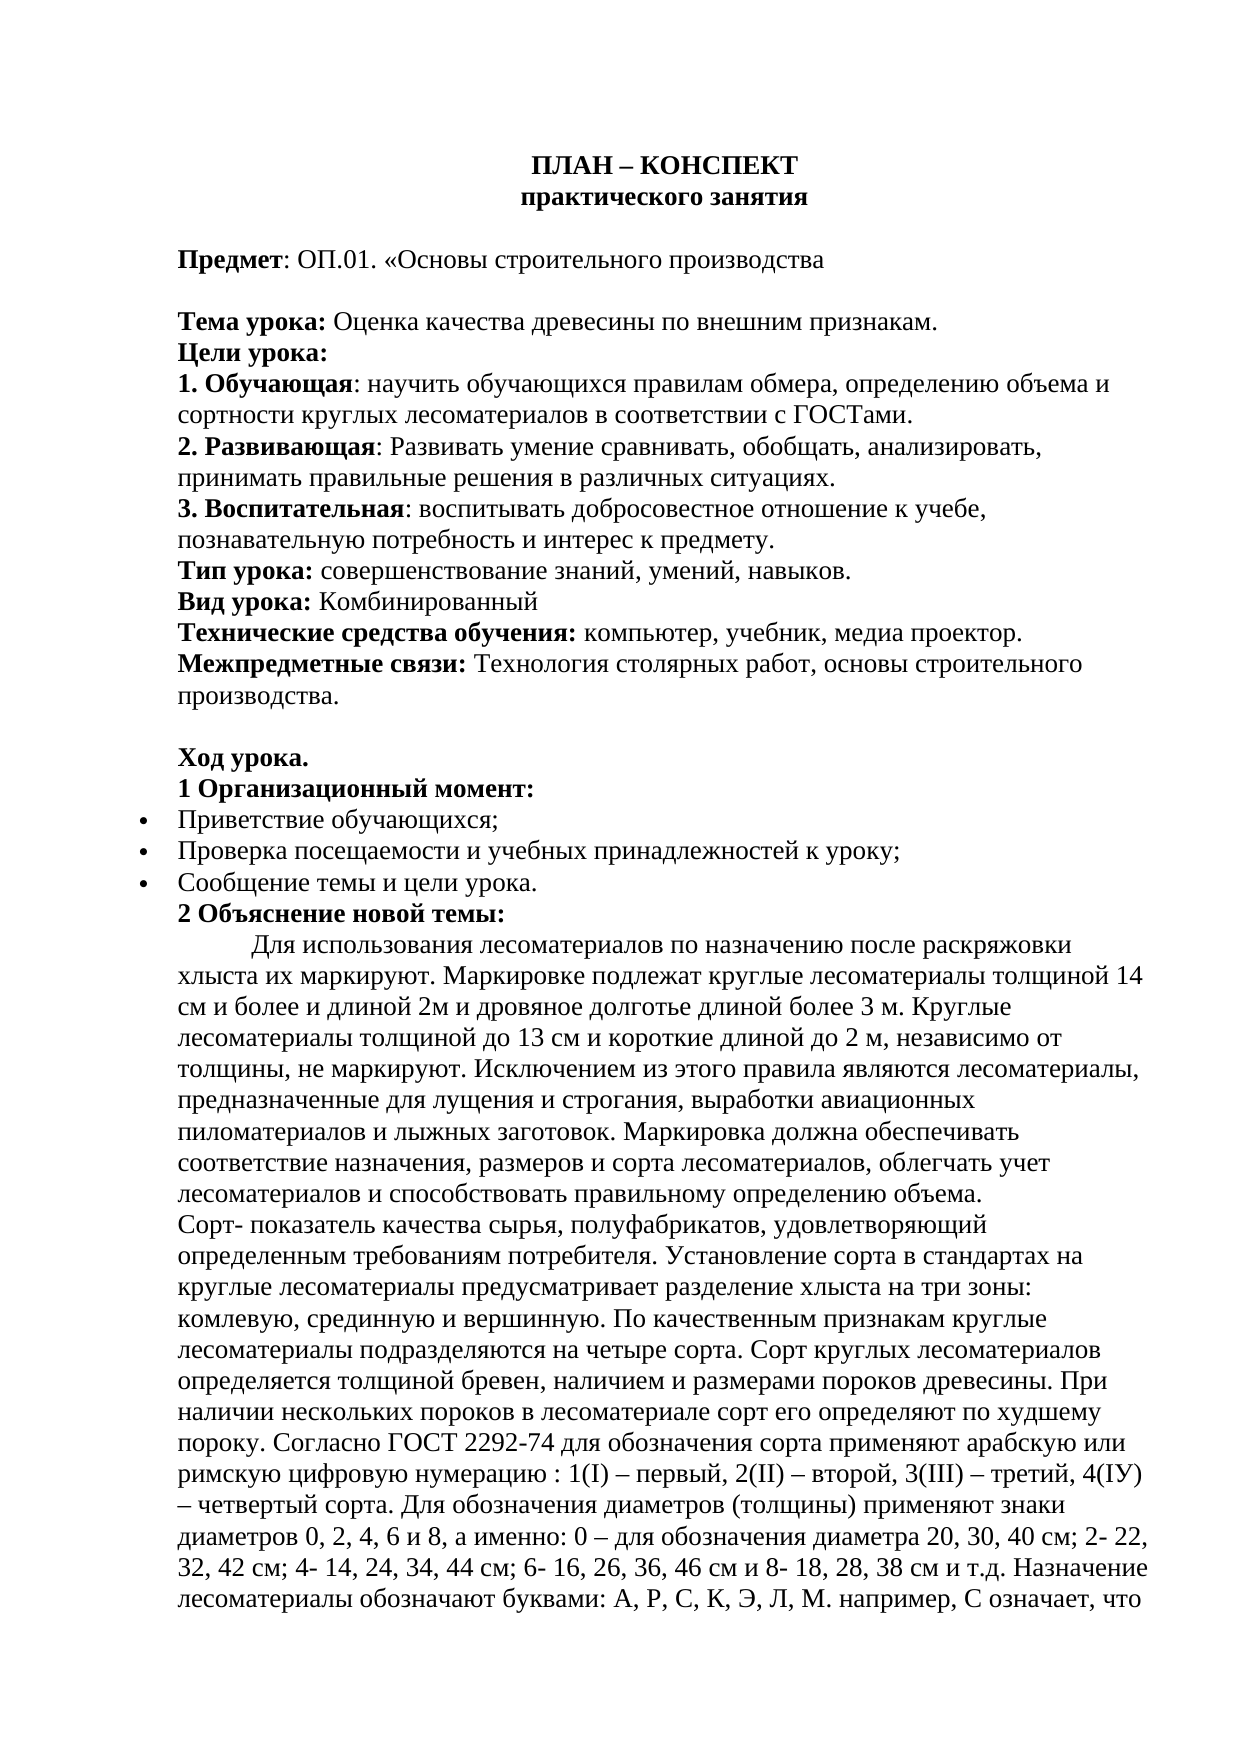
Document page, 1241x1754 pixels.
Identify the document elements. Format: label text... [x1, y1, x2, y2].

text Предмет: ОП.01. «Основы строительного производства [177, 243, 1152, 274]
text 1 Организационный момент: [177, 772, 1152, 803]
text Тема урока: Оценка качества древесины по внешним признакам. [177, 305, 1152, 336]
list Сообщение темы и цели урока. [140, 866, 1152, 897]
text 1. Обучающая: научить обучающихся правилам обмера, определению объема и сортности круглых лесоматериалов в соответствии с ГОСТами. [177, 367, 1152, 429]
text 2. Развивающая: Развивать умение сравнивать, обобщать, анализировать, принимать правильные решения в различных ситуациях. 3. Воспитательная: воспитывать добросовестное отношение к учебе, познавательную потребность и интерес к предмету. [177, 429, 1152, 554]
text ПЛАН – КОНСПЕКТ [177, 149, 1152, 180]
list Проверка посещаемости и учебных принадлежностей к уроку; [140, 834, 1152, 866]
text Тип урока: совершенствование знаний, умений, навыков. Вид урока: Комбинированный [177, 554, 1152, 616]
text Межпредметные связи: Технология столярных работ, основы строительного производства. [177, 648, 1152, 710]
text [177, 1208, 1152, 1613]
text Для использования лесоматериалов по назначению после раскряжовки хлыста их маркируют. Маркировке подлежат круглые лесоматериалы толщиной 14 см и более и длиной 2м и дровяное долготье длиной более 3 м. Круглые лесоматериалы толщиной до 13 см и короткие длиной до 2 м, независимо от толщины, не маркируют. Исключением из этого правила являются лесоматериалы, предназначенные для лущения и строгания, выработки авиационных пиломатериалов и лыжных заготовок. Маркировка должна обеспечивать соответствие назначения, размеров и сорта лесоматериалов, облегчать учет лесоматериалов и способствовать правильному определению объема. [177, 928, 1152, 1208]
text практического занятия [177, 180, 1152, 212]
text Технические средства обучения: компьютер, учебник, медиа проектор. [177, 616, 1152, 648]
text Цели урока: [177, 336, 1152, 367]
text Ход урока. [177, 741, 1152, 772]
text 2 Объяснение новой темы: [177, 897, 1152, 928]
list Приветствие обучающихся; [140, 803, 1152, 834]
